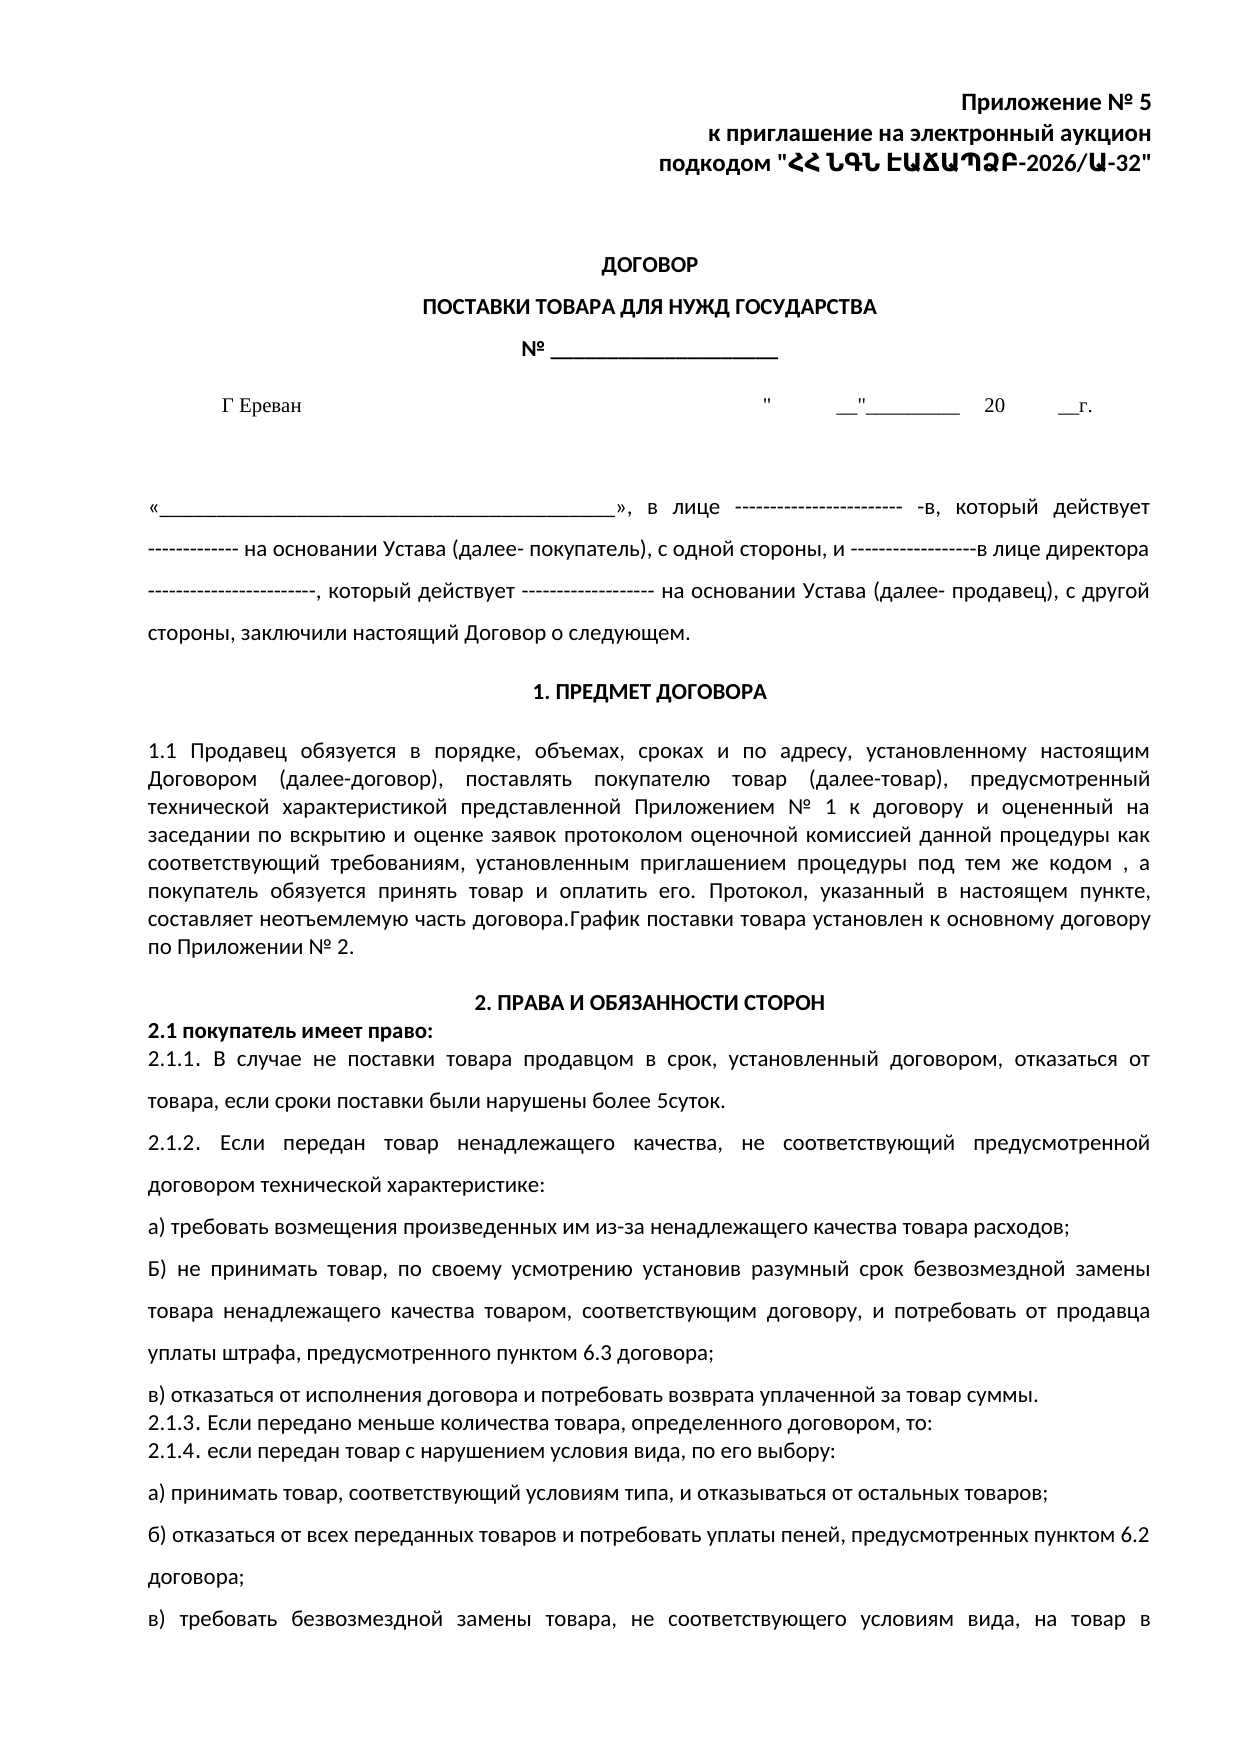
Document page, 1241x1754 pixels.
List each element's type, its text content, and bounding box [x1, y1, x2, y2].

text Приложение № 5 [148, 86, 1152, 117]
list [148, 1604, 1152, 1632]
text к приглашение на электронный аукцион [177, 117, 1152, 147]
text № ____________________ [148, 334, 1152, 362]
text ПОСТАВКИ ТОВАРА ДЛЯ НУЖД ГОСУДАРСТВА [148, 292, 1152, 321]
list 2.1.1․ В случае не поставки товара продавцом в срок, установленный договором, отказаться от товара, если сроки поставки были нарушены более 5суток. [148, 1044, 1152, 1114]
text подкодом "ՀՀ ՆԳՆ ԷԱՃԱՊՁԲ-2026/Ա-32" [177, 147, 1152, 178]
text ДОГОВОР [148, 251, 1152, 278]
list 2.1.4․ если передан товар с нарушением условия вида, по его выбору: [148, 1436, 1152, 1464]
list а) требовать возмещения произведенных им из-за ненадлежащего качества товара расходов; [148, 1212, 1152, 1240]
table_header Г Ереван [136, 393, 620, 434]
text в) отказаться от исполнения договора и потребовать возврата уплаченной за товар суммы. [148, 1380, 1152, 1408]
list 2.1.2․ Если передан товар ненадлежащего качества, не соответствующий предусмотренной договором технической характеристике: [148, 1128, 1152, 1198]
text «________________________________________», в лице ------------------------ -в, который действует ------------- на основании Устава (далее- покупатель), с одной стороны, и ------------------в лице директора ------------------------, который действует ------------------- на основании Устава (далее- продавец), с другой стороны, заключили настоящий Договор о следующем. [148, 492, 1152, 646]
list Б) не принимать товар, по своему усмотрению установив разумный срок безвозмездной замены товара ненадлежащего качества товаром, соответствующим договору, и потребовать от продавца уплаты штрафа, предусмотренного пунктом 6.3 договора; [148, 1254, 1152, 1366]
text 1. ПРЕДМЕТ ДОГОВОРА [148, 677, 1152, 705]
table_header " __"_________ 20 __г. [620, 393, 1104, 434]
list б) отказаться от всех переданных товаров и потребовать уплаты пеней, предусмотренных пунктом 6.2 договора; [148, 1520, 1152, 1590]
text 2.1.3․ Если передано меньше количества товара, определенного договором, то: [148, 1408, 1152, 1436]
text 2.1 покупатель имеет право: [148, 1016, 1152, 1044]
text 1.1 Продавец обязуется в порядке, объемах, сроках и по адресу, установленному настоящим Договором (далее-договор), поставлять покупателю товар (далее-товар), предусмотренный технической характеристикой представленной Приложением № 1 к договору и оцененный на заседании по вскрытию и оценке заявок протоколом оценочной комиссией данной процедуры как соответствующий требованиям, установленным приглашением процедуры под тем же кодом , а покупатель обязуется принять товар и оплатить его. Протокол, указанный в настоящем пункте, составляет неотъемлемую часть договора.График поставки товара установлен к основному договору по Приложении № 2. [148, 736, 1152, 960]
list а) принимать товар, соответствующий условиям типа, и отказываться от остальных товаров; [148, 1478, 1152, 1506]
list 2. ПРАВА И ОБЯЗАННОСТИ СТОРОН [148, 988, 1152, 1016]
